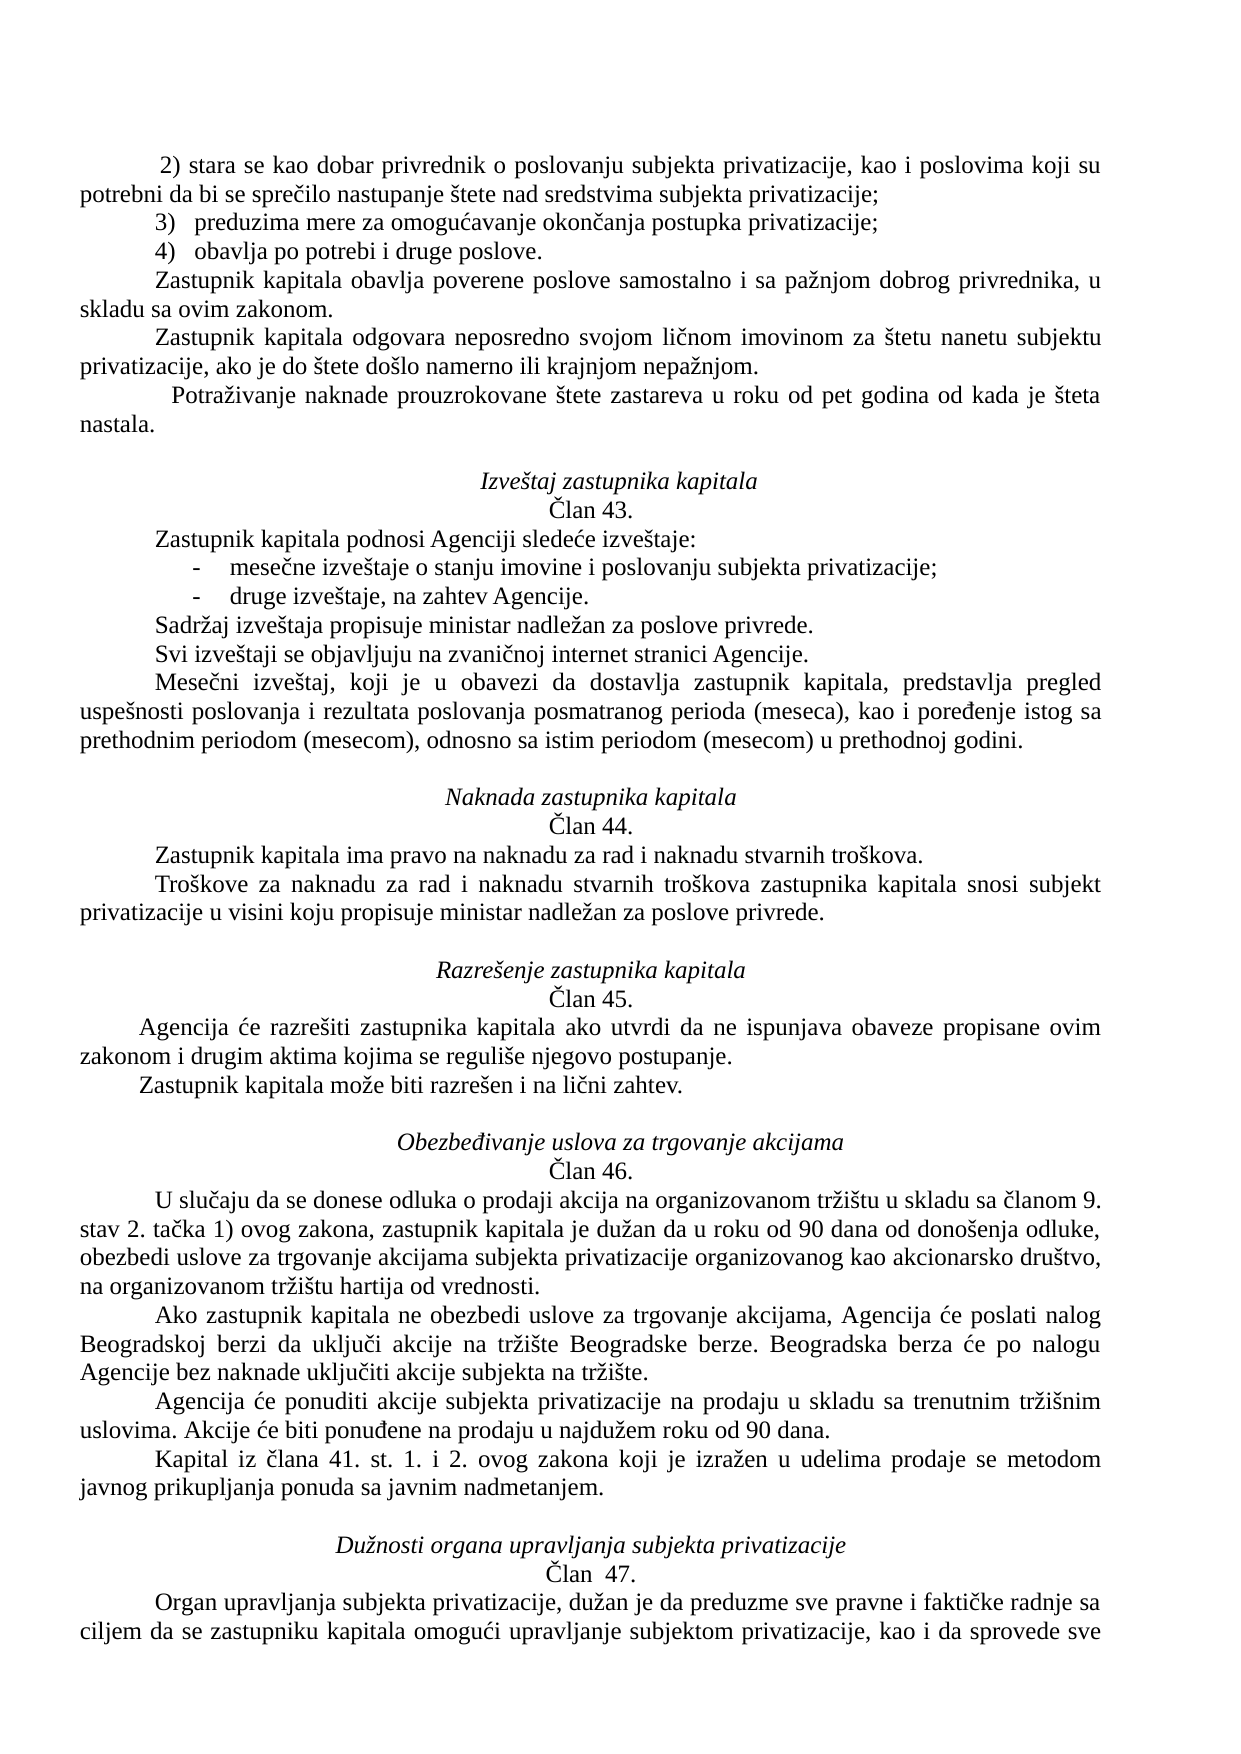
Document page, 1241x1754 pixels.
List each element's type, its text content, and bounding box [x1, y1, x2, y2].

text Obezbeđivanje uslova za trgovanje akcijama [79, 1127, 1102, 1156]
text Član 45. [79, 984, 1102, 1012]
text Zastupnik kapitala može biti razrešen i na lični zahtev. [79, 1070, 1102, 1099]
text 2) stara se kao dobar privrednik o poslovanju subjekta privatizacije, kao i poslovima koji su potrebni da bi se sprečilo nastupanje štete nad sredstvima subjekta privatizacije; [79, 150, 1102, 207]
text Zastupnik kapitala odgovara neposredno svojom ličnom imovinom za štetu nanetu subjektu privatizacije, ako je do štete došlo namerno ili krajnjom nepažnjom. [79, 322, 1102, 380]
text Kapital iz člana 41. st. 1. i 2. ovog zakona koji je izražen u udelima prodaje se metodom javnog prikupljanja ponuda sa javnim nadmetanjem. [79, 1444, 1102, 1501]
text Zastupnik kapitala ima pravo na naknadu za rad i naknadu stvarnih troškova. [79, 840, 1102, 869]
text Sadržaj izveštaja propisuje ministar nadležan za poslove privrede. [79, 610, 1102, 639]
text Troškove za naknadu za rad i naknadu stvarnih troškova zastupnika kapitala snosi subjekt privatizacije u visini koju propisuje ministar nadležan za poslove privrede. [79, 869, 1102, 926]
text Član 43. [79, 495, 1102, 524]
text Agencija će ponuditi akcije subjekta privatizacije na prodaju u skladu sa trenutnim tržišnim uslovima. Akcije će biti ponuđene na prodaju u najdužem roku od 90 dana. [79, 1386, 1102, 1444]
text Agencija će razrešiti zastupnika kapitala ako utvrdi da ne ispunjava obaveze propisane ovim zakonom i drugim aktima kojima se reguliše njegovo postupanje. [79, 1012, 1102, 1070]
text Dužnosti organa upravljanja subjekta privatizacije [79, 1530, 1102, 1559]
text Svi izveštaji se objavljuju na zvaničnoj internet stranici Agencije. [79, 639, 1102, 667]
list Mesečni izveštaj, koji je u obavezi da dostavlja zastupnik kapitala, predstavlja pregled uspešnosti poslovanja i rezultata poslovanja posmatranog perioda (meseca), kao i poređenje istog sa prethodnim periodom (mesecom), odnosno sa istim periodom (mesecom) u prethodnoj godini. [79, 667, 1102, 754]
text Izveštaj zastupnika kapitala [79, 466, 1102, 495]
list mesečne izveštaje o stanju imovine i poslovanju subjekta privatizacije; [192, 552, 1102, 581]
text Član 47. [79, 1559, 1102, 1587]
text Ako zastupnik kapitala ne obezbedi uslove za trgovanje akcijama, Agencija će poslati nalog Beogradskoj berzi da uključi akcije na tržište Beogradske berze. Beogradska berza će po nalogu Agencije bez naknade uključiti akcije subjekta na tržište. [79, 1300, 1102, 1386]
text 4) obavlja po potrebi i druge poslove. [79, 236, 1102, 265]
text Član 44. [79, 811, 1102, 840]
text Član 46. [79, 1156, 1102, 1185]
text Razrešenje zastupnika kapitala [79, 955, 1102, 984]
text 3) preduzima mere za omogućavanje okončanja postupka privatizacije; [79, 207, 1102, 236]
list druge izveštaje, na zahtev Agencije. [192, 581, 1102, 610]
text Zastupnik kapitala podnosi Agenciji sledeće izveštaje: [79, 524, 1102, 552]
text U slučaju da se donese odluka o prodaji akcija na organizovanom tržištu u skladu sa članom 9. stav 2. tačka 1) ovog zakona, zastupnik kapitala je dužan da u roku od 90 dana od donošenja odluke, obezbedi uslove za trgovanje akcijama subjekta privatizacije organizovanog kao akcionarsko društvo, na organizovanom tržištu hartija od vrednosti. [79, 1185, 1102, 1300]
text Potraživanje naknade prouzrokovane štete zastareva u roku od pet godina od kada je šteta nastala. [79, 380, 1102, 437]
text Naknada zastupnika kapitala [79, 782, 1102, 811]
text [79, 1587, 1102, 1645]
text Zastupnik kapitala obavlja poverene poslove samostalno i sa pažnjom dobrog privrednika, u skladu sa ovim zakonom. [79, 265, 1102, 322]
